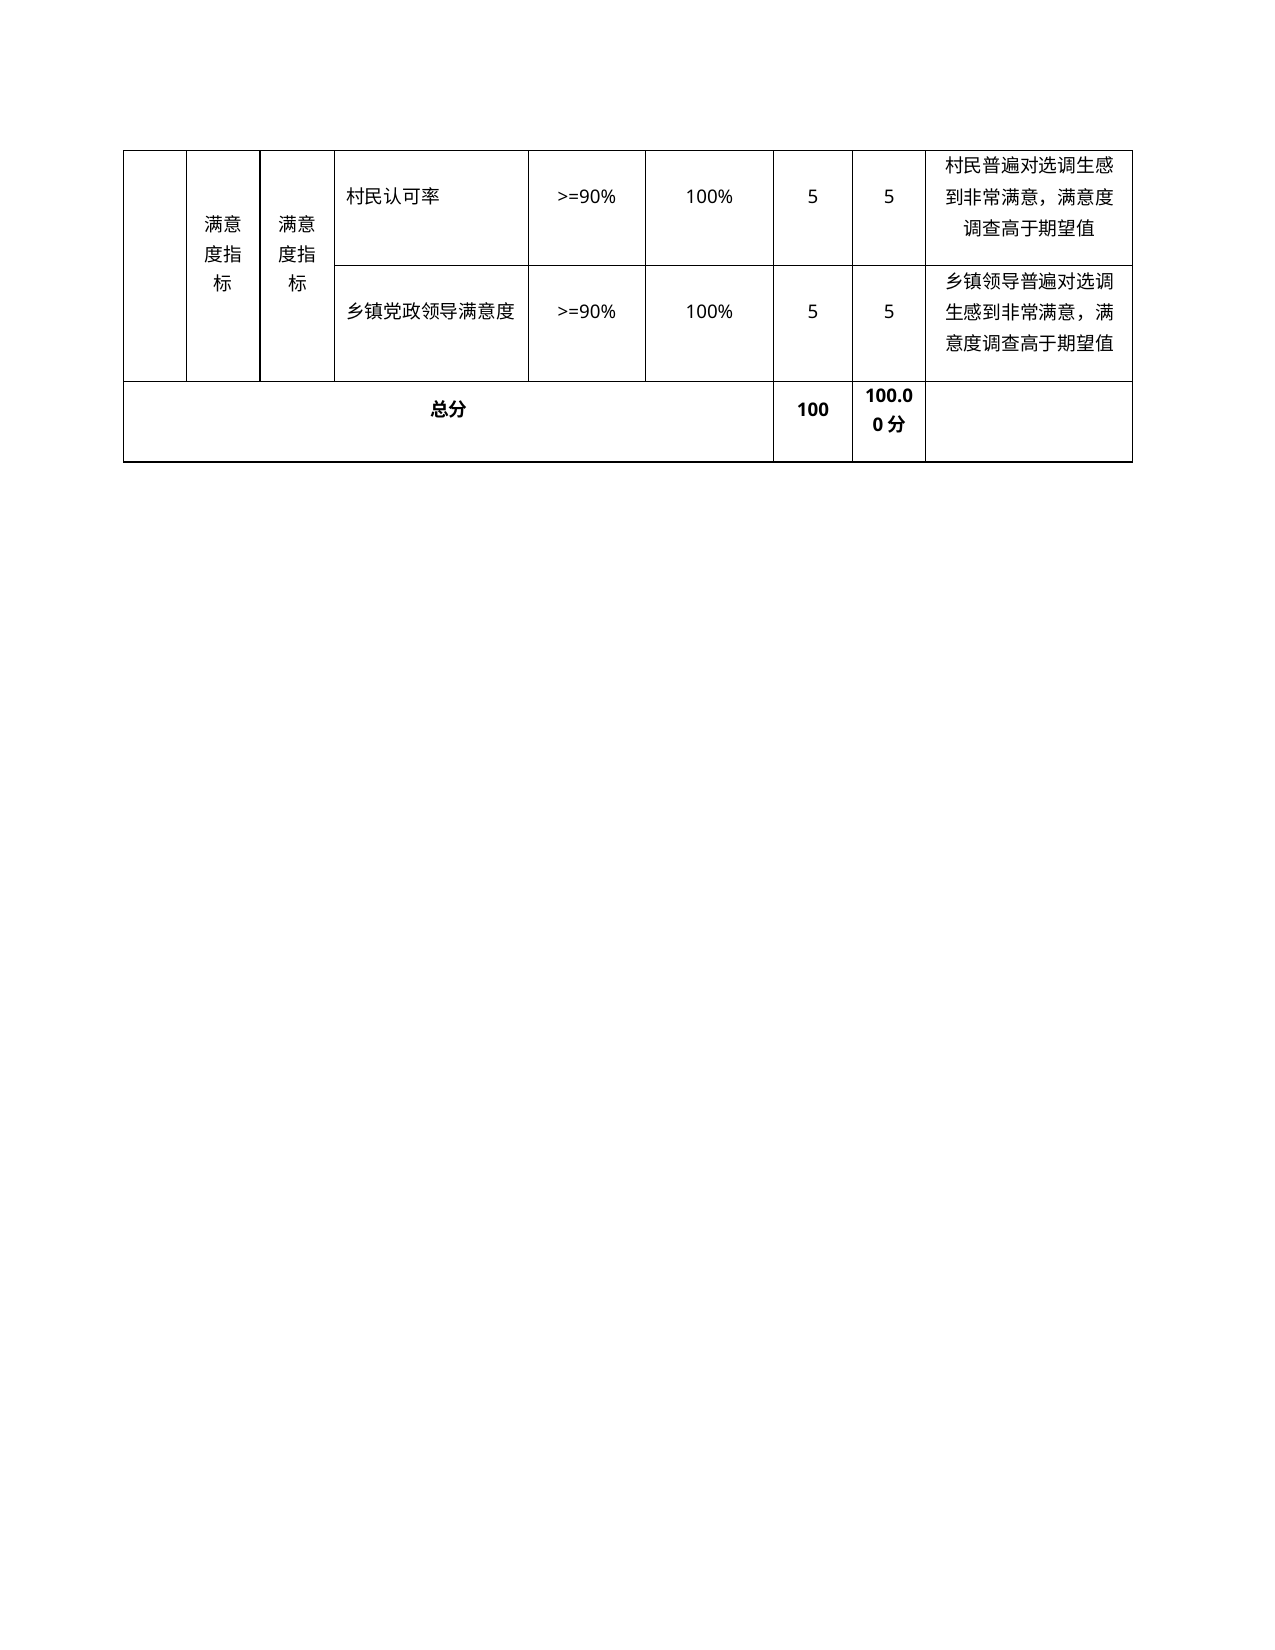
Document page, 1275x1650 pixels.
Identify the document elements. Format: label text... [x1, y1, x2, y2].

table_cell 100% [646, 151, 773, 265]
table_cell 村民普遍对选调生感到非常满意，满意度调查高于期望值 [926, 151, 1132, 265]
table_cell >=90% [529, 266, 645, 381]
table_cell 5 [774, 151, 852, 265]
table_cell 乡镇领导普遍对选调生感到非常满意，满意度调查高于期望值 [926, 266, 1132, 381]
table_cell [926, 382, 1132, 461]
table_cell 100 [774, 382, 852, 461]
table_cell 5 [853, 151, 925, 265]
table_cell >=90% [529, 151, 645, 265]
table_cell 满意度指标 [187, 151, 259, 381]
table_cell 5 [853, 266, 925, 381]
table_cell 乡镇党政领导满意度 [335, 266, 528, 381]
table_cell 满意度指标 [261, 151, 334, 381]
table_cell 村民认可率 [335, 151, 528, 265]
table_cell 5 [774, 266, 852, 381]
table_cell 100.00分 [853, 382, 925, 461]
table_cell 总分 [124, 382, 773, 461]
table_cell 100% [646, 266, 773, 381]
